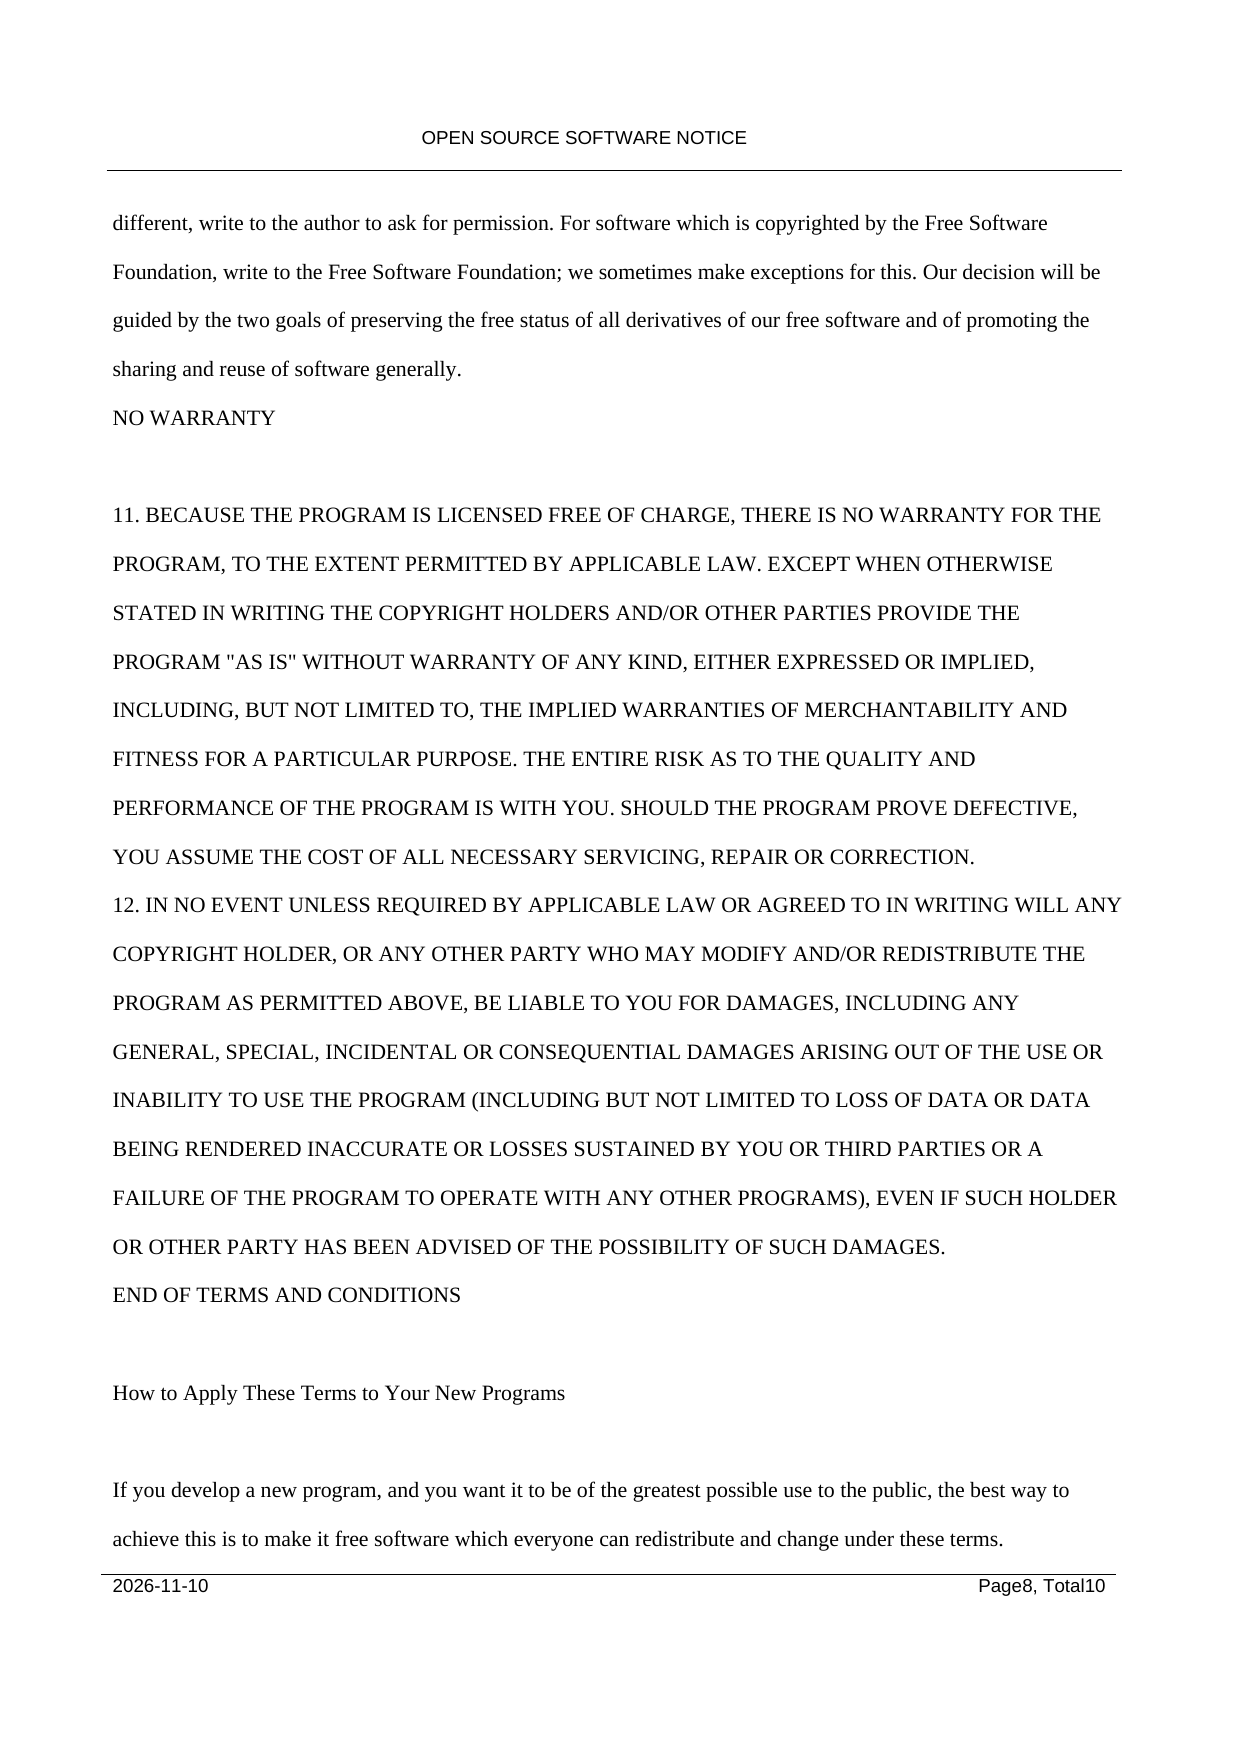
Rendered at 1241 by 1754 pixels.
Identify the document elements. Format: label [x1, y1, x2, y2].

text [112, 206, 1128, 1555]
